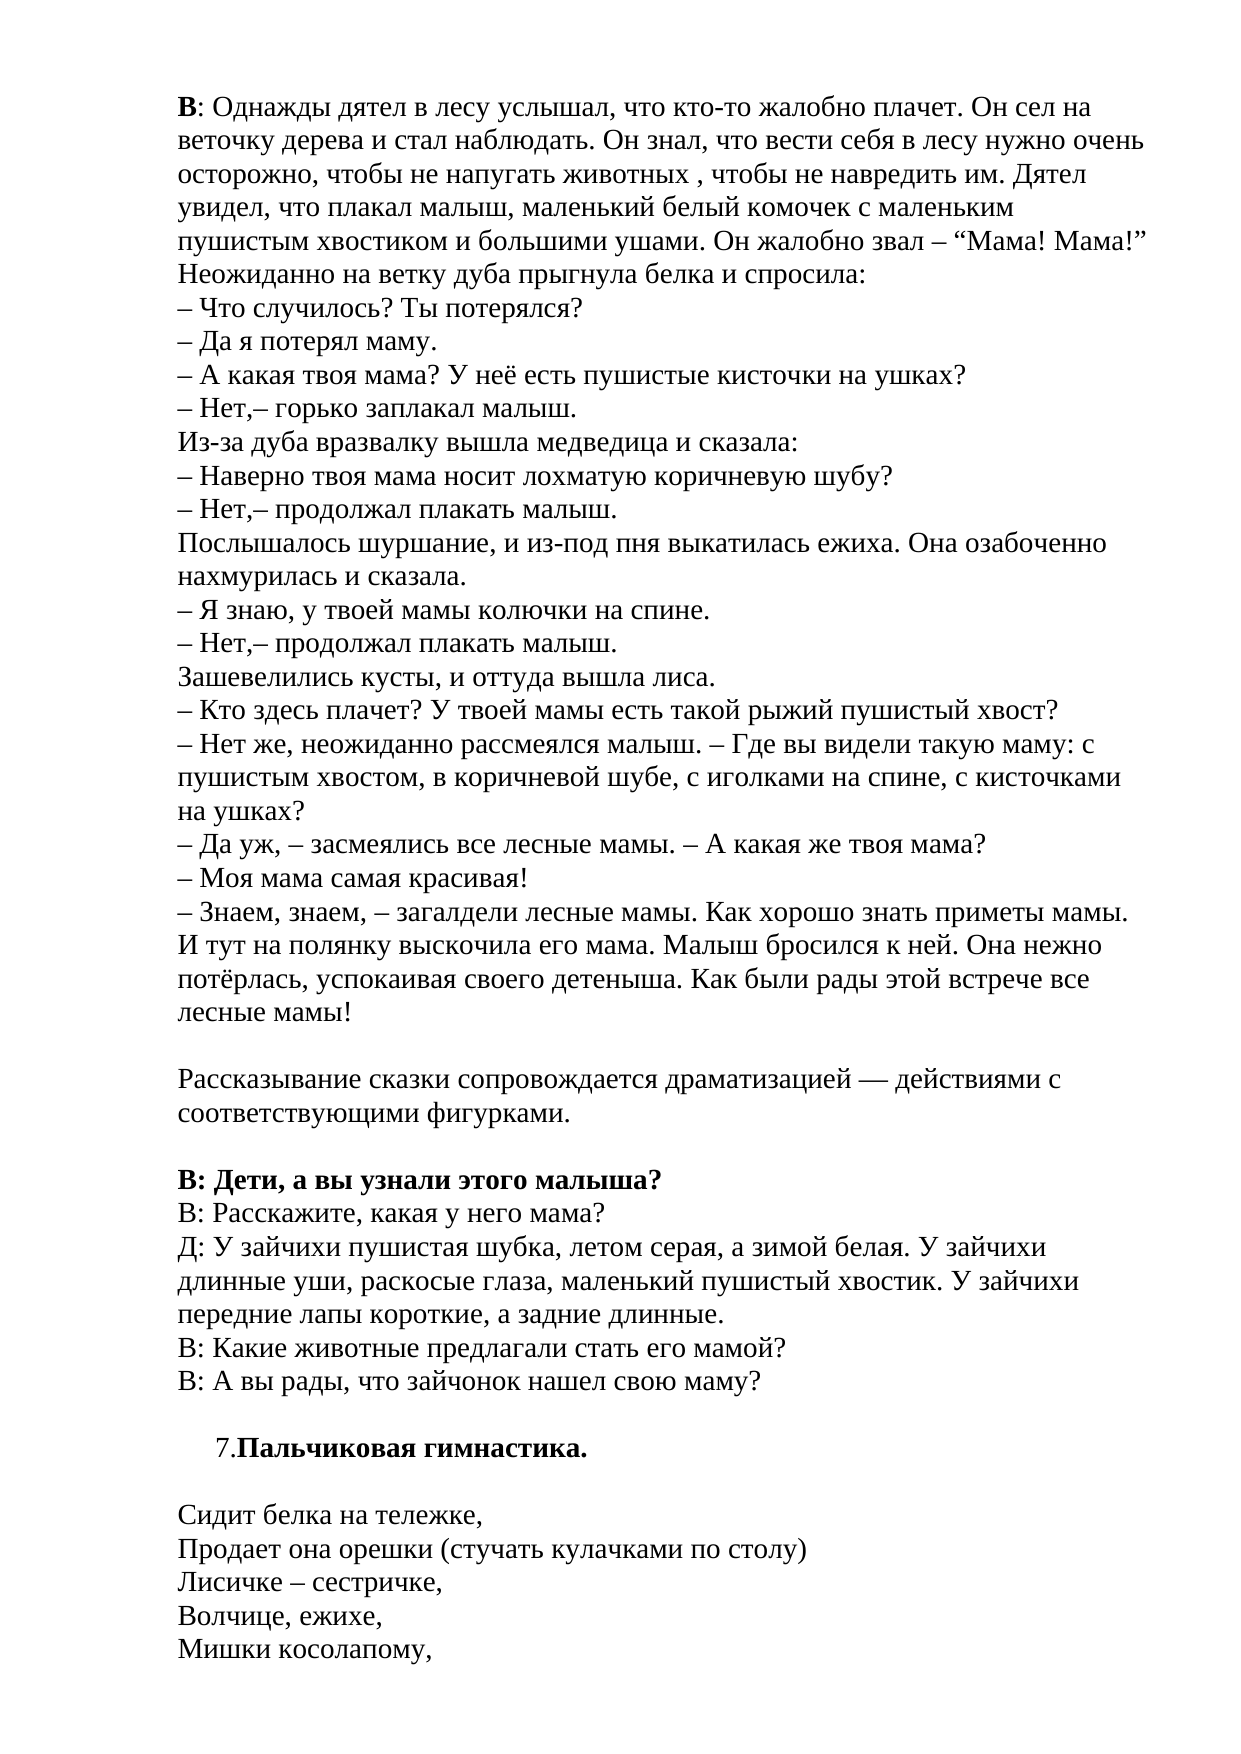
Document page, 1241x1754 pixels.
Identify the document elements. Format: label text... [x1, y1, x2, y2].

text В: Какие животные предлагали стать его мамой? [177, 1330, 1152, 1363]
text – Нет же, неожиданно рассмеялся малыш. – Где вы видели такую маму: с пушистым хвостом, в коричневой шубе, с иголками на спине, с кисточками на ушках? [177, 726, 1152, 827]
text Д: У зайчихи пушистая шубка, летом серая, а зимой белая. У зайчихи длинные уши, раскосые глаза, маленький пушистый хвостик. У зайчихи передние лапы короткие, а задние длинные. [177, 1229, 1152, 1330]
text – Что случилось? Ты потерялся? [177, 290, 1152, 323]
text – Знаем, знаем, – загалдели лесные мамы. Как хорошо знать приметы мамы. И тут на полянку выскочила его мама. Малыш бросился к ней. Она нежно потёрлась, успокаивая своего детеныша. Как были рады этой встрече все лесные мамы! [177, 894, 1152, 1028]
text Рассказывание сказки сопровождается драматизацией — действиями с соответствующими фигурками. [177, 1061, 1152, 1128]
text – Я знаю, у твоей мамы колючки на спине. [177, 592, 1152, 625]
text – Да я потерял маму. [177, 323, 1152, 357]
text – А какая твоя мама? У неё есть пушистые кисточки на ушках? [177, 357, 1152, 391]
text 7.Пальчиковая гимнастика. [215, 1430, 1152, 1464]
text – Наверно твоя мама носит лохматую коричневую шубу? [177, 458, 1152, 491]
text Зашевелились кусты, и оттуда вышла лиса. [177, 659, 1152, 692]
text Из-за дуба вразвалку вышла медведица и сказала: [177, 424, 1152, 458]
text – Нет,– продолжал плакать малыш. [177, 491, 1152, 525]
text – Нет,– продолжал плакать малыш. [177, 625, 1152, 659]
text Продает она орешки (стучать кулачками по столу) [177, 1531, 1152, 1564]
text В: Расскажите, какая у него мама? [177, 1196, 1152, 1229]
text В: Дети, а вы узнали этого малыша? [177, 1162, 1152, 1196]
text Лисичке – сестричке, [177, 1564, 1152, 1598]
text – Кто здесь плачет? У твоей мамы есть такой рыжий пушистый хвост? [177, 692, 1152, 726]
text – Нет,– горько заплакал малыш. [177, 391, 1152, 424]
text В: Однажды дятел в лесу услышал, что кто-то жалобно плачет. Он сел на веточку дерева и стал наблюдать. Он знал, что вести себя в лесу нужно очень осторожно, чтобы не напугать животных , чтобы не навредить им. Дятел увидел, что плакал малыш, маленький белый комочек с маленьким пушистым хвостиком и большими ушами. Он жалобно звал – “Мама! Мама!” [177, 89, 1152, 256]
text Послышалось шуршание, и из-под пня выкатилась ежиха. Она озабоченно нахмурилась и сказала. [177, 525, 1152, 592]
text Неожиданно на ветку дуба прыгнула белка и спросила: [177, 256, 1152, 290]
text Сидит белка на тележке, [177, 1497, 1152, 1531]
text – Моя мама самая красивая! [177, 860, 1152, 894]
text В: А вы рады, что зайчонок нашел свою маму? [177, 1363, 1152, 1397]
text Мишки косолапому, [177, 1632, 1152, 1665]
text – Да уж, – засмеялись все лесные мамы. – А какая же твоя мама? [177, 827, 1152, 860]
text Волчице, ежихе, [177, 1598, 1152, 1632]
